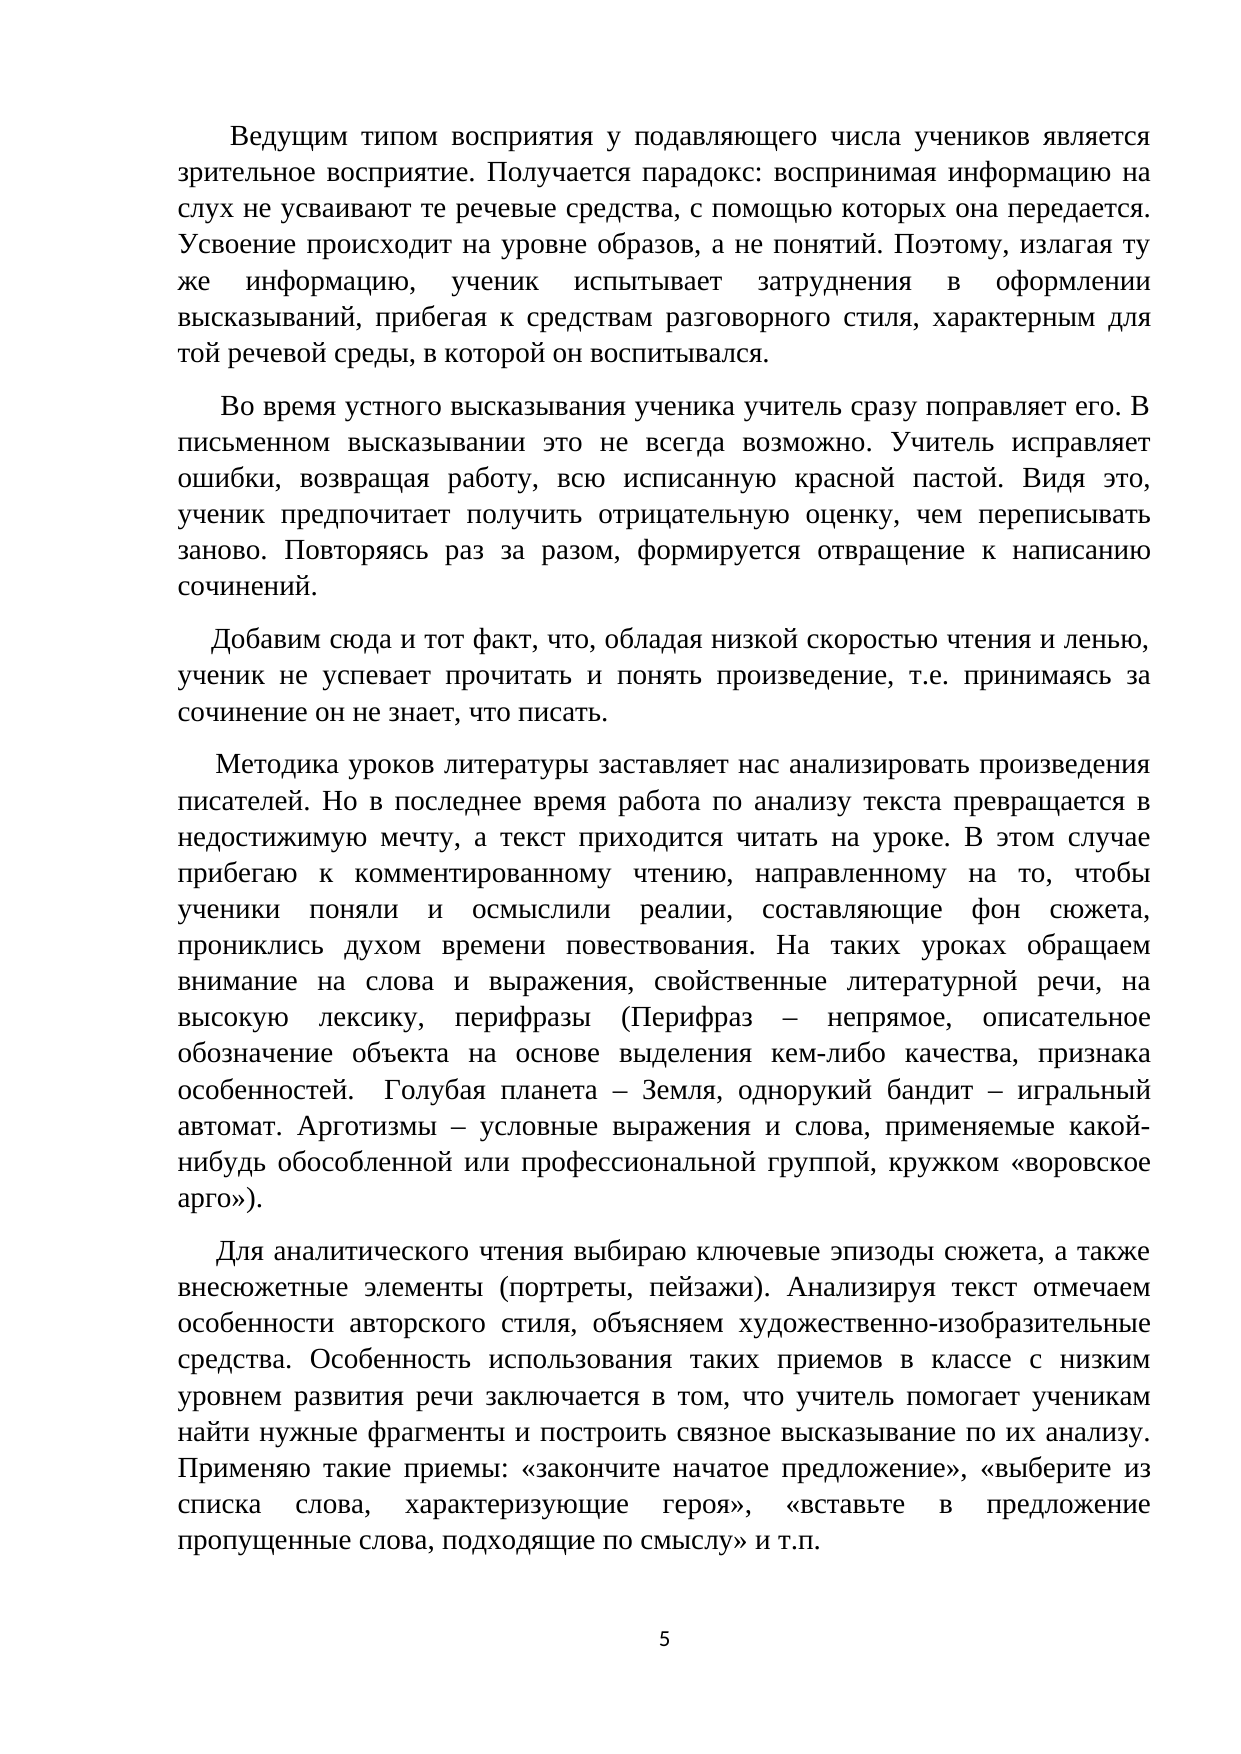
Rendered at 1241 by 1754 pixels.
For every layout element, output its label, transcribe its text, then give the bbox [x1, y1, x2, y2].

text Добавим сюда и тот факт, что, обладая низкой скоростью чтения и ленью, ученик не успевает прочитать и понять произведение, т.е. принимаясь за сочинение он не знает, что писать. [177, 621, 1152, 727]
text Ведущим типом восприятия у подавляющего числа учеников является зрительное восприятие. Получается парадокс: воспринимая информацию на слух не усваивают те речевые средства, с помощью которых она передается. Усвоение происходит на уровне образов, а не понятий. Поэтому, излагая ту же информацию, ученик испытывает затруднения в оформлении высказываний, прибегая к средствам разговорного стиля, характерным для той речевой среды, в которой он воспитывался. [177, 118, 1152, 368]
text Для аналитического чтения выбираю ключевые эпизоды сюжета, а также внесюжетные элементы (портреты, пейзажи). Анализируя текст отмечаем особенности авторского стиля, объясняем художественно-изобразительные средства. Особенность использования таких приемов в классе с низким уровнем развития речи заключается в том, что учитель помогает ученикам найти нужные фрагменты и построить связное высказывание по их анализу. Применяю такие приемы: «закончите начатое предложение», «выберите из списка слова, характеризующие героя», «вставьте в предложение пропущенные слова, подходящие по смыслу» и т.п. [177, 1233, 1152, 1556]
text Во время устного высказывания ученика учитель сразу поправляет его. В письменном высказывании это не всегда возможно. Учитель исправляет ошибки, возвращая работу, всю исписанную красной пастой. Видя это, ученик предпочитает получить отрицательную оценку, чем переписывать заново. Повторяясь раз за разом, формируется отвращение к написанию сочинений. [177, 388, 1152, 602]
text Методика уроков литературы заставляет нас анализировать произведения писателей. Но в последнее время работа по анализу текста превращается в недостижимую мечту, а текст приходится читать на уроке. В этом случае прибегаю к комментированному чтению, направленному на то, чтобы ученики поняли и осмыслили реалии, составляющие фон сюжета, прониклись духом времени повествования. На таких уроках обращаем внимание на слова и выражения, свойственные литературной речи, на высокую лексику, перифразы (Перифраз – непрямое, описательное обозначение объекта на основе выделения кем-либо качества, признака особенностей. Голубая планета – Земля, однорукий бандит – игральный автомат. Арготизмы – условные выражения и слова, применяемые какой-нибудь обособленной или профессиональной группой, кружком «воровское арго»). [177, 746, 1152, 1214]
